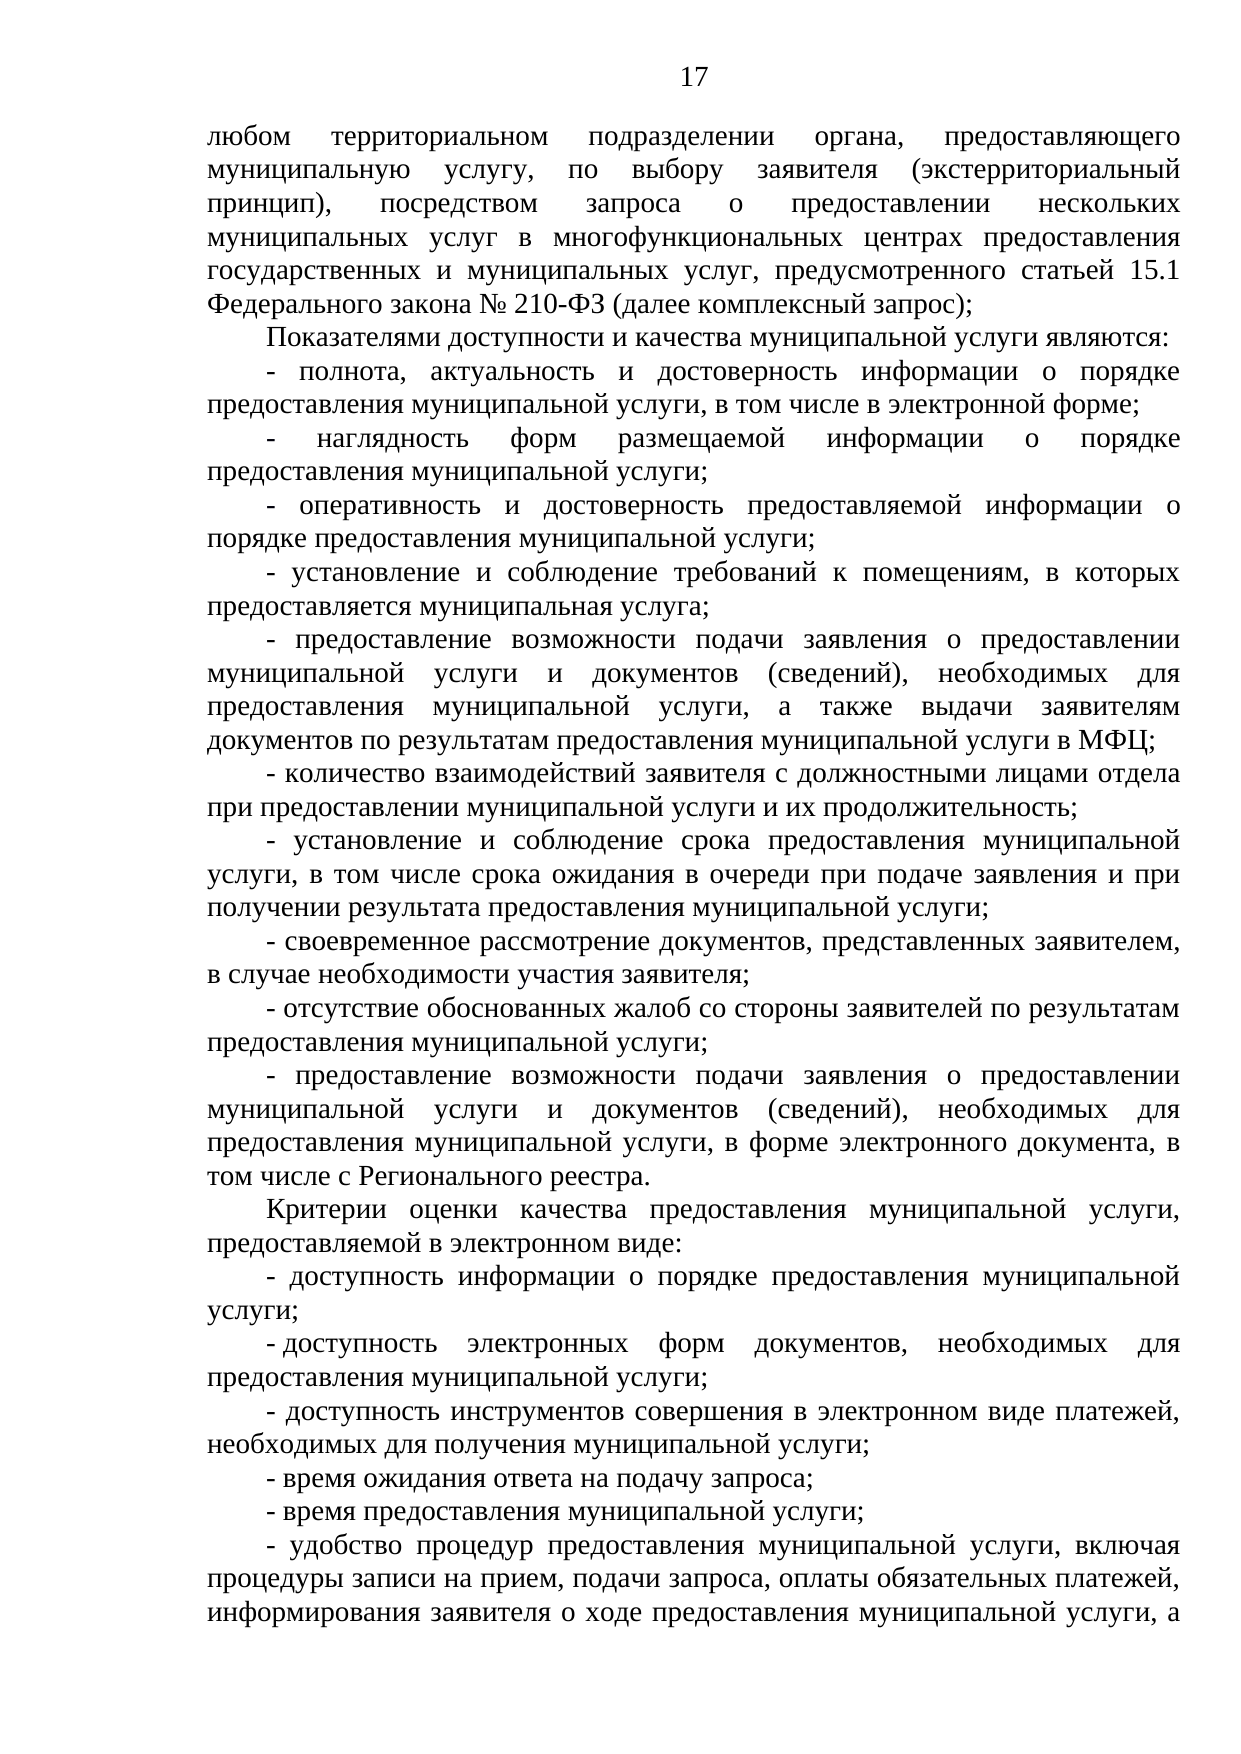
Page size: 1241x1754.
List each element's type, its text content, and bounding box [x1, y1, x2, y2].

text - доступность информации о порядке предоставления муниципальной услуги; [207, 1258, 1181, 1326]
text - полнота, актуальность и достоверность информации о порядке предоставления муниципальной услуги, в том числе в электронной форме; [207, 353, 1181, 420]
text - отсутствие обоснованных жалоб со стороны заявителей по результатам предоставления муниципальной услуги; [207, 990, 1181, 1057]
text Критерии оценки качества предоставления муниципальной услуги, предоставляемой в электронном виде: [207, 1191, 1181, 1258]
text - доступность инструментов совершения в электронном виде платежей, необходимых для получения муниципальной услуги; [207, 1393, 1181, 1460]
text - установление и соблюдение срока предоставления муниципальной услуги, в том числе срока ожидания в очереди при подаче заявления и при получении результата предоставления муниципальной услуги; [207, 822, 1181, 923]
text - предоставление возможности подачи заявления о предоставлении муниципальной услуги и документов (сведений), необходимых для предоставления муниципальной услуги, а также выдачи заявителям документов по результатам предоставления муниципальной услуги в МФЦ; [207, 621, 1181, 755]
text - оперативность и достоверность предоставляемой информации о порядке предоставления муниципальной услуги; [207, 487, 1181, 554]
text - предоставление возможности подачи заявления о предоставлении муниципальной услуги и документов (сведений), необходимых для предоставления муниципальной услуги, в форме электронного документа, в том числе с Регионального реестра. [207, 1057, 1181, 1191]
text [207, 1527, 1181, 1627]
text Показателями доступности и качества муниципальной услуги являются: [207, 319, 1181, 353]
text - количество взаимодействий заявителя с должностными лицами отдела при предоставлении муниципальной услуги и их продолжительность; [207, 755, 1181, 822]
text - своевременное рассмотрение документов, представленных заявителем, в случае необходимости участия заявителя; [207, 923, 1181, 990]
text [207, 118, 1181, 319]
text - наглядность форм размещаемой информации о порядке предоставления муниципальной услуги; [207, 420, 1181, 487]
text - установление и соблюдение требований к помещениям, в которых предоставляется муниципальная услуга; [207, 554, 1181, 621]
text - доступность электронных форм документов, необходимых для предоставления муниципальной услуги; [207, 1326, 1181, 1393]
text - время ожидания ответа на подачу запроса; [207, 1460, 1181, 1493]
text - время предоставления муниципальной услуги; [207, 1493, 1181, 1527]
